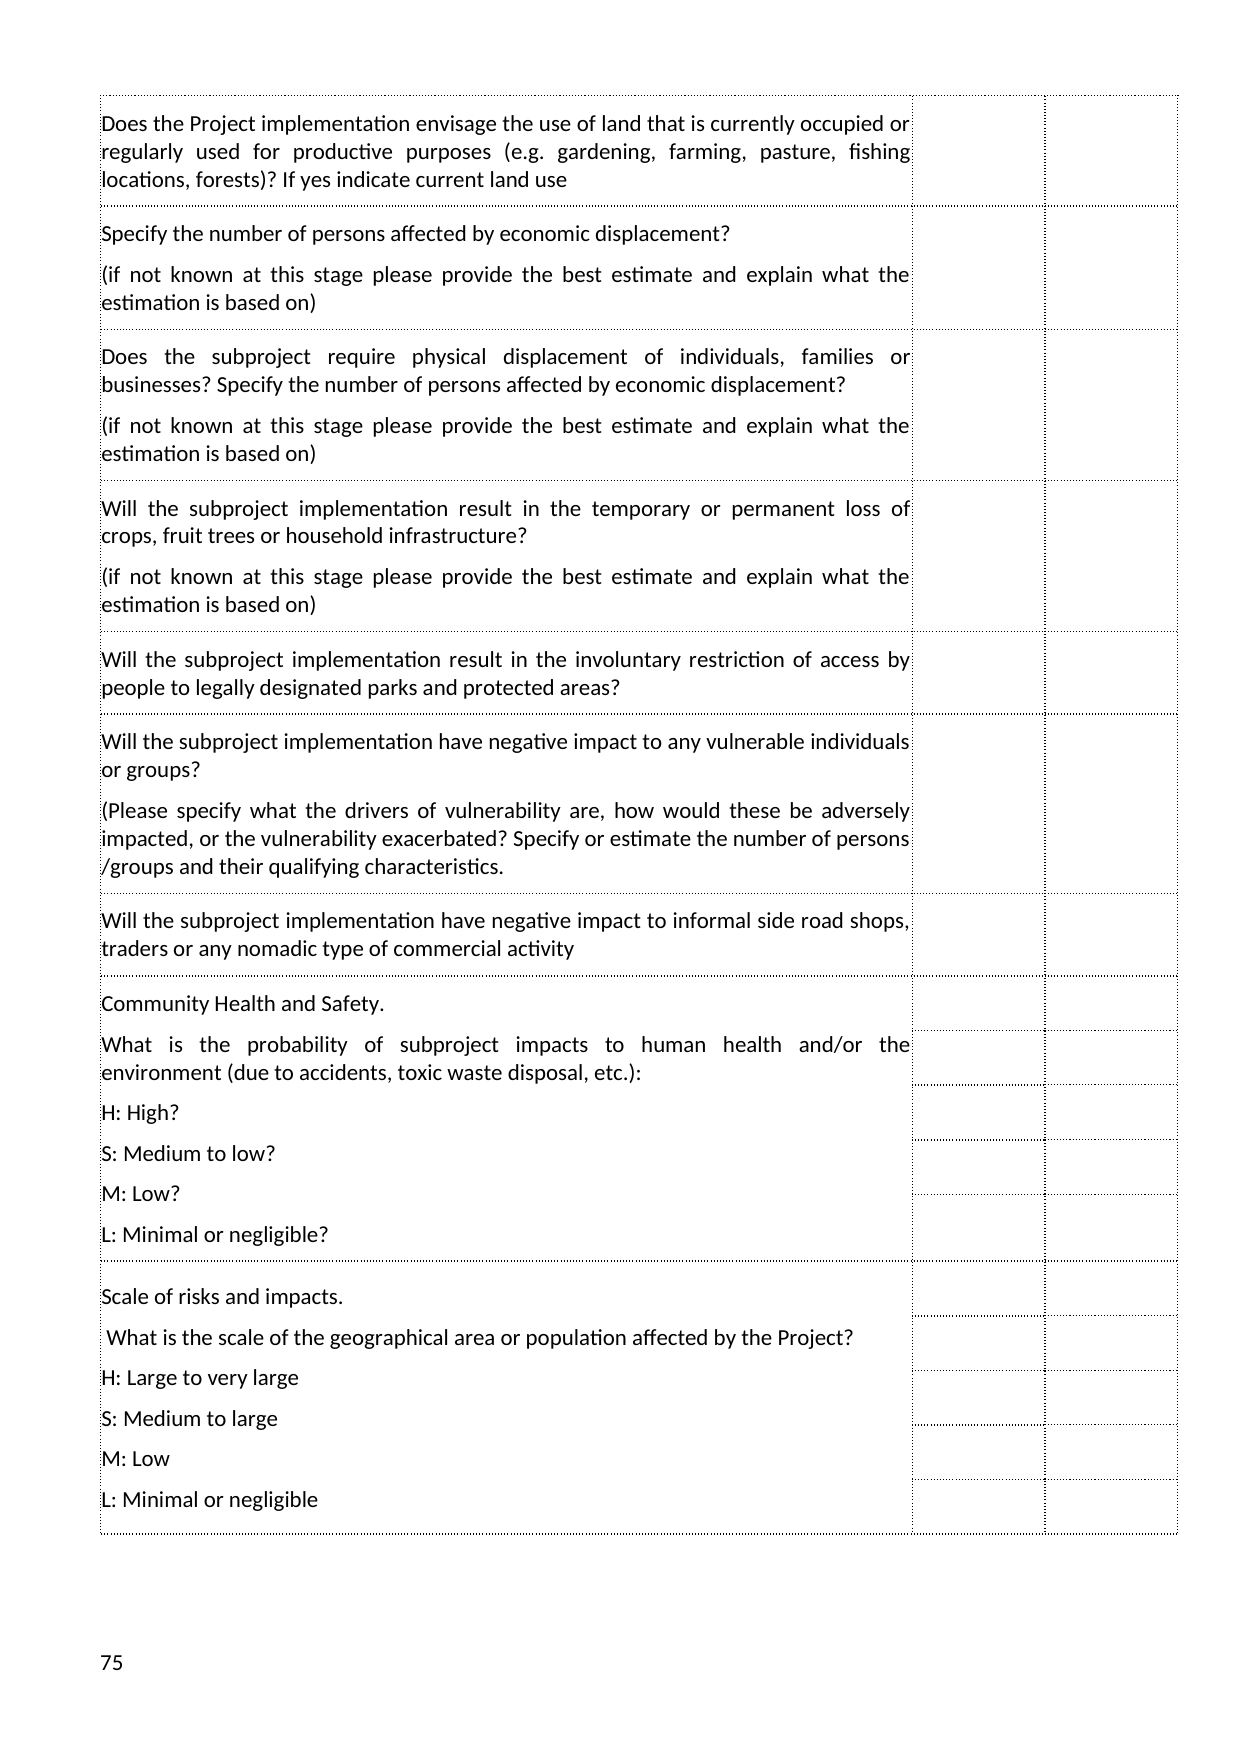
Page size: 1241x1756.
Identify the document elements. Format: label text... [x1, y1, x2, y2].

table_cell Will the subproject implementation result in the temporary or permanent loss of crops, fruit trees or household infrastructure? (if not known at this stage please provide the best estimate and explain what the estimation is based on) [101, 480, 912, 631]
table_cell [1045, 205, 1178, 328]
table_cell [912, 1424, 1045, 1479]
table_cell [1045, 329, 1178, 479]
table_cell [1045, 1084, 1178, 1139]
table_cell [1045, 893, 1178, 975]
table_cell [912, 1084, 1045, 1139]
table_cell [1045, 480, 1178, 631]
table_cell [1045, 1370, 1178, 1424]
table_cell [1045, 1424, 1178, 1479]
table_cell [912, 713, 1045, 892]
table_cell [1045, 1030, 1178, 1084]
table_cell Community Health and Safety. What is the probability of subproject impacts to human health and/or the environment (due to accidents, toxic waste disposal, etc.): H: High? S: Medium to low? M: Low? L: Minimal or negligible? [101, 975, 912, 1260]
table_cell [1045, 1139, 1178, 1193]
table_cell Does the subproject require physical displacement of individuals, families or businesses? Specify the number of persons affected by economic displacement? (if not known at this stage please provide the best estimate and explain what the estimation is based on) [101, 329, 912, 479]
table_cell [1045, 1315, 1178, 1369]
table_cell [912, 1139, 1045, 1193]
table_cell [912, 1479, 1045, 1533]
table_cell [912, 329, 1045, 479]
table_cell Will the subproject implementation have negative impact to any vulnerable individuals or groups? (Please specify what the drivers of vulnerability are, how would these be adversely impacted, or the vulnerability exacerbated? Specify or estimate the number of persons /groups and their qualifying characteristics. [101, 713, 912, 892]
table_cell [912, 975, 1045, 1030]
table_cell [1045, 713, 1178, 892]
table_cell [912, 1260, 1045, 1315]
table_cell [1045, 631, 1178, 713]
table_cell Will the subproject implementation have negative impact to informal side road shops, traders or any nomadic type of commercial activity [101, 893, 912, 975]
table_cell [912, 631, 1045, 713]
table_cell [1045, 975, 1178, 1030]
table_cell [912, 95, 1045, 205]
table_cell [912, 1315, 1045, 1369]
table_cell Scale of risks and impacts. What is the scale of the geographical area or population affected by the Project? H: Large to very large S: Medium to large M: Low L: Minimal or negligible [101, 1260, 912, 1533]
table_cell [1045, 1194, 1178, 1260]
table_cell [912, 893, 1045, 975]
table_cell [912, 1030, 1045, 1084]
table_cell Specify the number of persons affected by economic displacement? (if not known at this stage please provide the best estimate and explain what the estimation is based on) [101, 205, 912, 328]
table_cell [912, 1194, 1045, 1260]
table_cell Does the Project implementation envisage the use of land that is currently occupied or regularly used for productive purposes (e.g. gardening, farming, pasture, fishing locations, forests)? If yes indicate current land use [101, 95, 912, 205]
table_cell [912, 480, 1045, 631]
table_cell [1045, 95, 1178, 205]
table_cell [912, 205, 1045, 328]
table_cell Will the subproject implementation result in the involuntary restriction of access by people to legally designated parks and protected areas? [101, 631, 912, 713]
table_cell [1045, 1479, 1178, 1533]
table_cell [1045, 1260, 1178, 1315]
table_cell [912, 1370, 1045, 1424]
